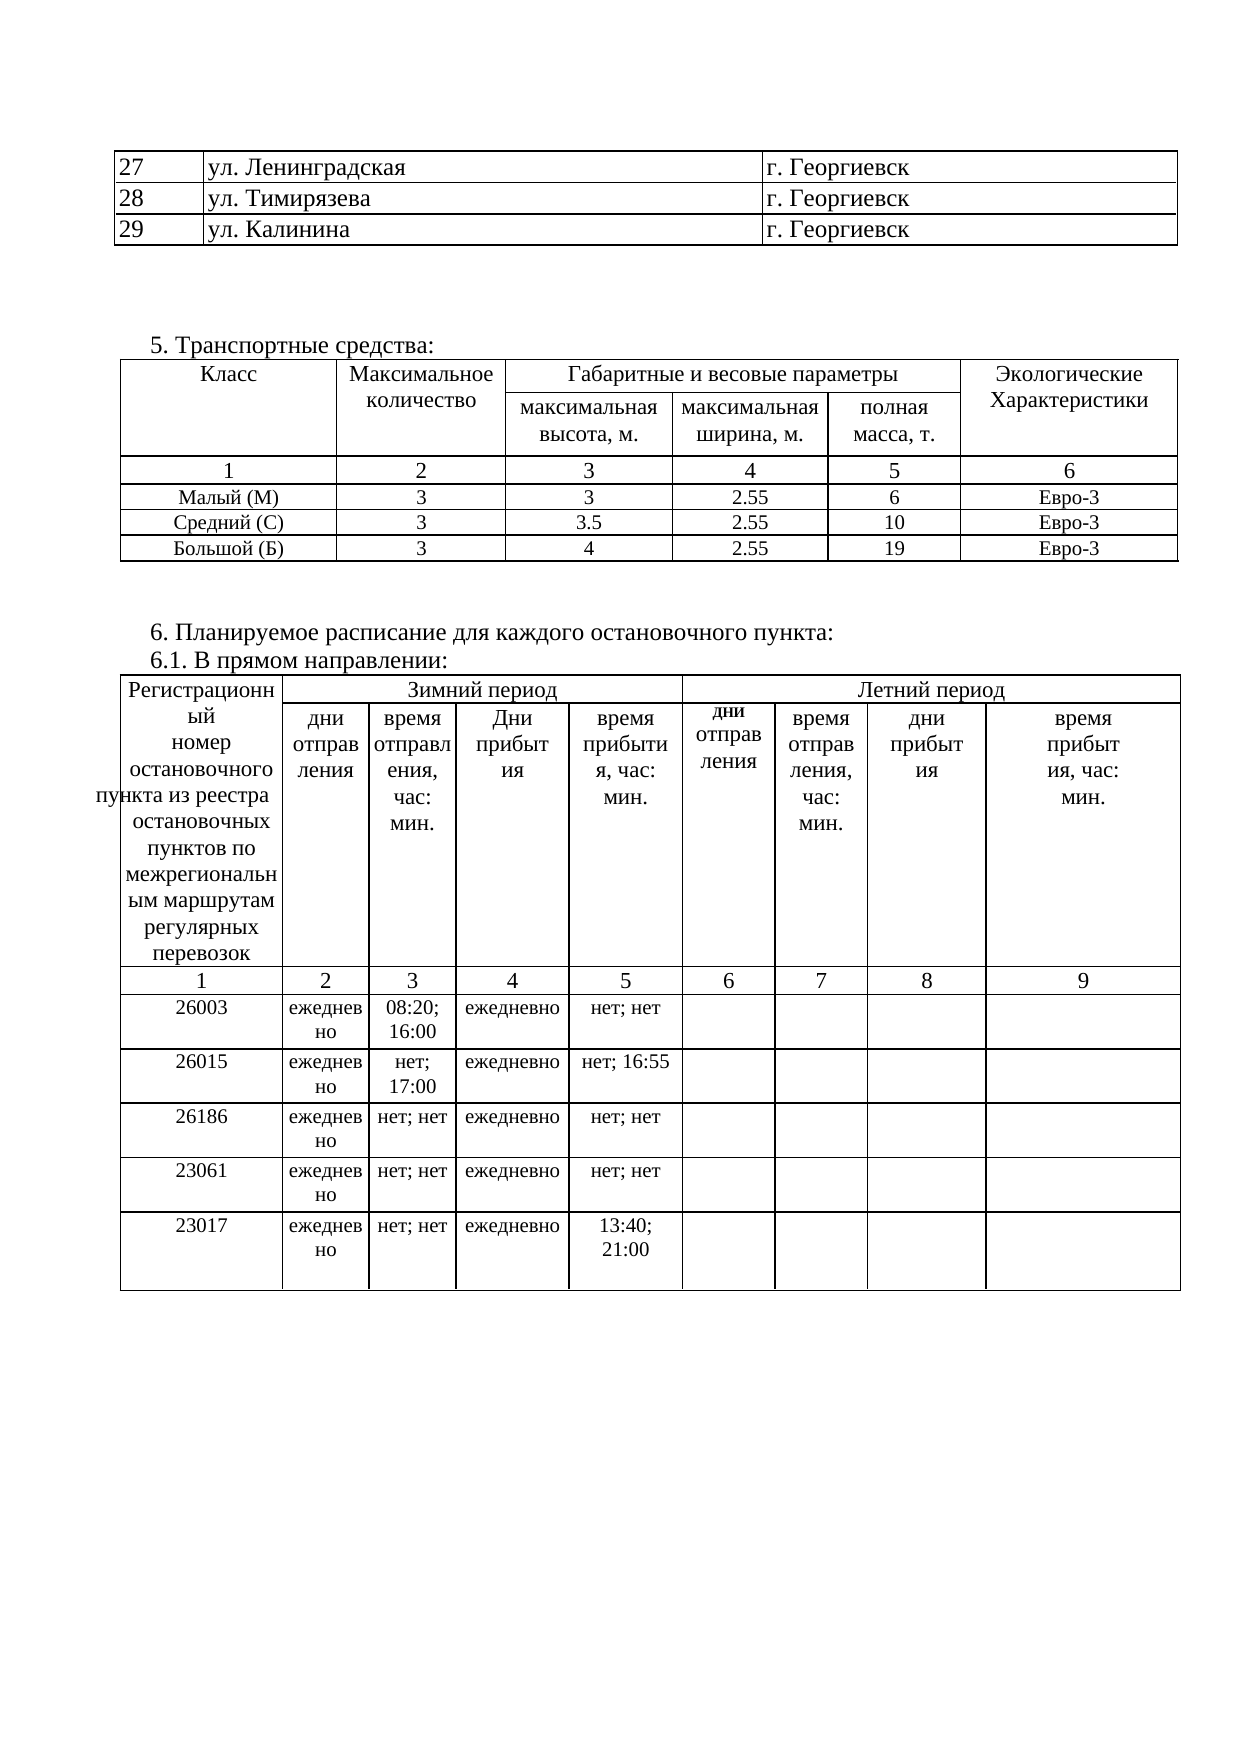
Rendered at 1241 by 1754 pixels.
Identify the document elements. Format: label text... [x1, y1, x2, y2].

table_cell нет; нет [570, 1104, 682, 1157]
table_cell [683, 1158, 774, 1211]
table_cell [987, 995, 1180, 1048]
table_cell [683, 995, 774, 1048]
table_cell время прибыт ия, час: мин. [987, 704, 1180, 966]
table_cell [868, 1213, 985, 1289]
table_cell [683, 1213, 774, 1289]
table_cell 3 [337, 510, 505, 534]
table_cell [776, 1104, 867, 1157]
table_cell 8 [868, 967, 985, 993]
table_cell время прибыти я, час: мин. [570, 704, 682, 966]
table_cell Большой (Б) [121, 536, 336, 560]
table_cell нет; нет [370, 1213, 455, 1289]
table_cell 28 [115, 183, 203, 213]
table_cell 3.5 [506, 510, 672, 534]
table_cell полная масса, т. [829, 393, 960, 455]
table_cell максимальная ширина, м. [673, 393, 827, 455]
table_cell [987, 1050, 1180, 1102]
table_cell г. Георгиевск [763, 213, 1177, 244]
table_cell 26186 [121, 1104, 282, 1157]
table_cell 5 [570, 967, 682, 993]
table_cell 2.55 [673, 536, 827, 560]
table_cell ежедневно [457, 1050, 568, 1102]
table_cell [776, 1158, 867, 1211]
table_header Зимний период [283, 676, 682, 702]
table_cell [683, 1104, 774, 1157]
table_cell время отправ ления, час: мин. [776, 704, 867, 966]
table_header Регистрационный номер остановочного пункта из реестра остановочных пунктов по межрегиональным маршрутам регулярных перевозок [121, 676, 282, 966]
table_cell ежедневно [457, 1158, 568, 1211]
table_header Летний период [683, 676, 1180, 702]
table_cell ДНИ отправ ления [683, 704, 774, 966]
table_cell 5 [829, 457, 960, 483]
table_cell ул. Ленинградская [204, 152, 762, 181]
table_cell ежедневно [457, 995, 568, 1048]
table_cell ежедневно [283, 1158, 368, 1211]
table_cell ул. Калинина [204, 215, 762, 244]
table_cell нет; нет [370, 1158, 455, 1211]
table_cell 23061 [121, 1158, 282, 1211]
table_header Класс [121, 360, 336, 455]
table_header Габаритные и весовые параметры [506, 360, 960, 392]
table_cell 23017 [121, 1213, 282, 1289]
table_cell 3 [506, 485, 672, 509]
table_cell 2 [337, 457, 505, 483]
table_cell 08:20; 16:00 [370, 995, 455, 1048]
table_cell нет; 17:00 [370, 1050, 455, 1102]
table_cell [776, 995, 867, 1048]
table_cell 29 [115, 214, 203, 244]
table_cell [868, 1050, 985, 1102]
table_cell [683, 1050, 774, 1102]
table_cell 6 [829, 485, 960, 509]
table_cell нет; 16:55 [570, 1050, 682, 1102]
table_cell 2.55 [673, 485, 827, 509]
table_header Экологические Характеристики [961, 360, 1177, 455]
table_cell время отправл ения, час: мин. [370, 704, 455, 966]
table_cell г. Георгиевск [763, 152, 1177, 181]
table_cell нет; нет [370, 1104, 455, 1157]
text 6. Планируемое расписание для каждого остановочного пункта: [150, 617, 1090, 645]
table_cell 4 [457, 967, 568, 993]
table_cell [868, 1104, 985, 1157]
table_cell Евро-3 [961, 510, 1177, 534]
table_cell 3 [337, 485, 505, 509]
table_cell 1 [121, 457, 336, 483]
table_cell ежедневно [283, 995, 368, 1048]
table_cell нет; нет [570, 995, 682, 1048]
table_cell дни отправ ления [283, 704, 368, 966]
table_cell 6 [961, 457, 1177, 483]
table_cell 3 [506, 457, 672, 483]
table_cell [776, 1050, 867, 1102]
table_cell Дни прибыт ия [457, 704, 568, 966]
table_cell 2.55 [673, 510, 827, 534]
table_cell 10 [829, 510, 960, 534]
table_cell г. Георгиевск [763, 181, 1177, 213]
table_cell дни прибыт ия [868, 704, 985, 966]
table_cell 2 [283, 967, 368, 993]
table_cell максимальная высота, м. [506, 393, 672, 455]
table_cell 7 [776, 967, 867, 993]
table_cell 9 [987, 967, 1180, 993]
table_cell 19 [829, 536, 960, 560]
table_cell 13:40; 21:00 [570, 1213, 682, 1289]
table_cell ул. Тимирязева [204, 183, 762, 213]
table_cell [987, 1104, 1180, 1157]
table_cell 26003 [121, 995, 282, 1048]
table_cell [868, 1158, 985, 1211]
table_cell Евро-3 [961, 536, 1177, 560]
text 5. Транспортные средства: [150, 330, 1090, 358]
table_cell [868, 995, 985, 1048]
table_cell ежедневно [457, 1104, 568, 1157]
table_cell 3 [337, 536, 505, 560]
table_cell 4 [673, 457, 827, 483]
table_cell Евро-3 [961, 485, 1177, 509]
table_cell 4 [506, 536, 672, 560]
table_cell Малый (М) [121, 485, 336, 509]
table_header Максимальное количество [337, 360, 505, 455]
table_cell [776, 1213, 867, 1289]
table_cell [987, 1158, 1180, 1211]
table_cell [987, 1213, 1180, 1289]
table_cell нет; нет [570, 1158, 682, 1211]
table_cell 1 [121, 967, 282, 993]
table_cell 26015 [121, 1050, 282, 1102]
table_cell ежедневно [457, 1213, 568, 1289]
table_cell 3 [370, 967, 455, 993]
table_cell 27 [115, 152, 203, 181]
table_cell ежедневно [283, 1213, 368, 1289]
table_cell 6 [683, 967, 774, 993]
table_cell ежедневно [283, 1104, 368, 1157]
table_cell ежедневно [283, 1050, 368, 1102]
table_cell Средний (С) [121, 510, 336, 534]
text 6.1. В прямом направлении: [150, 645, 1090, 674]
